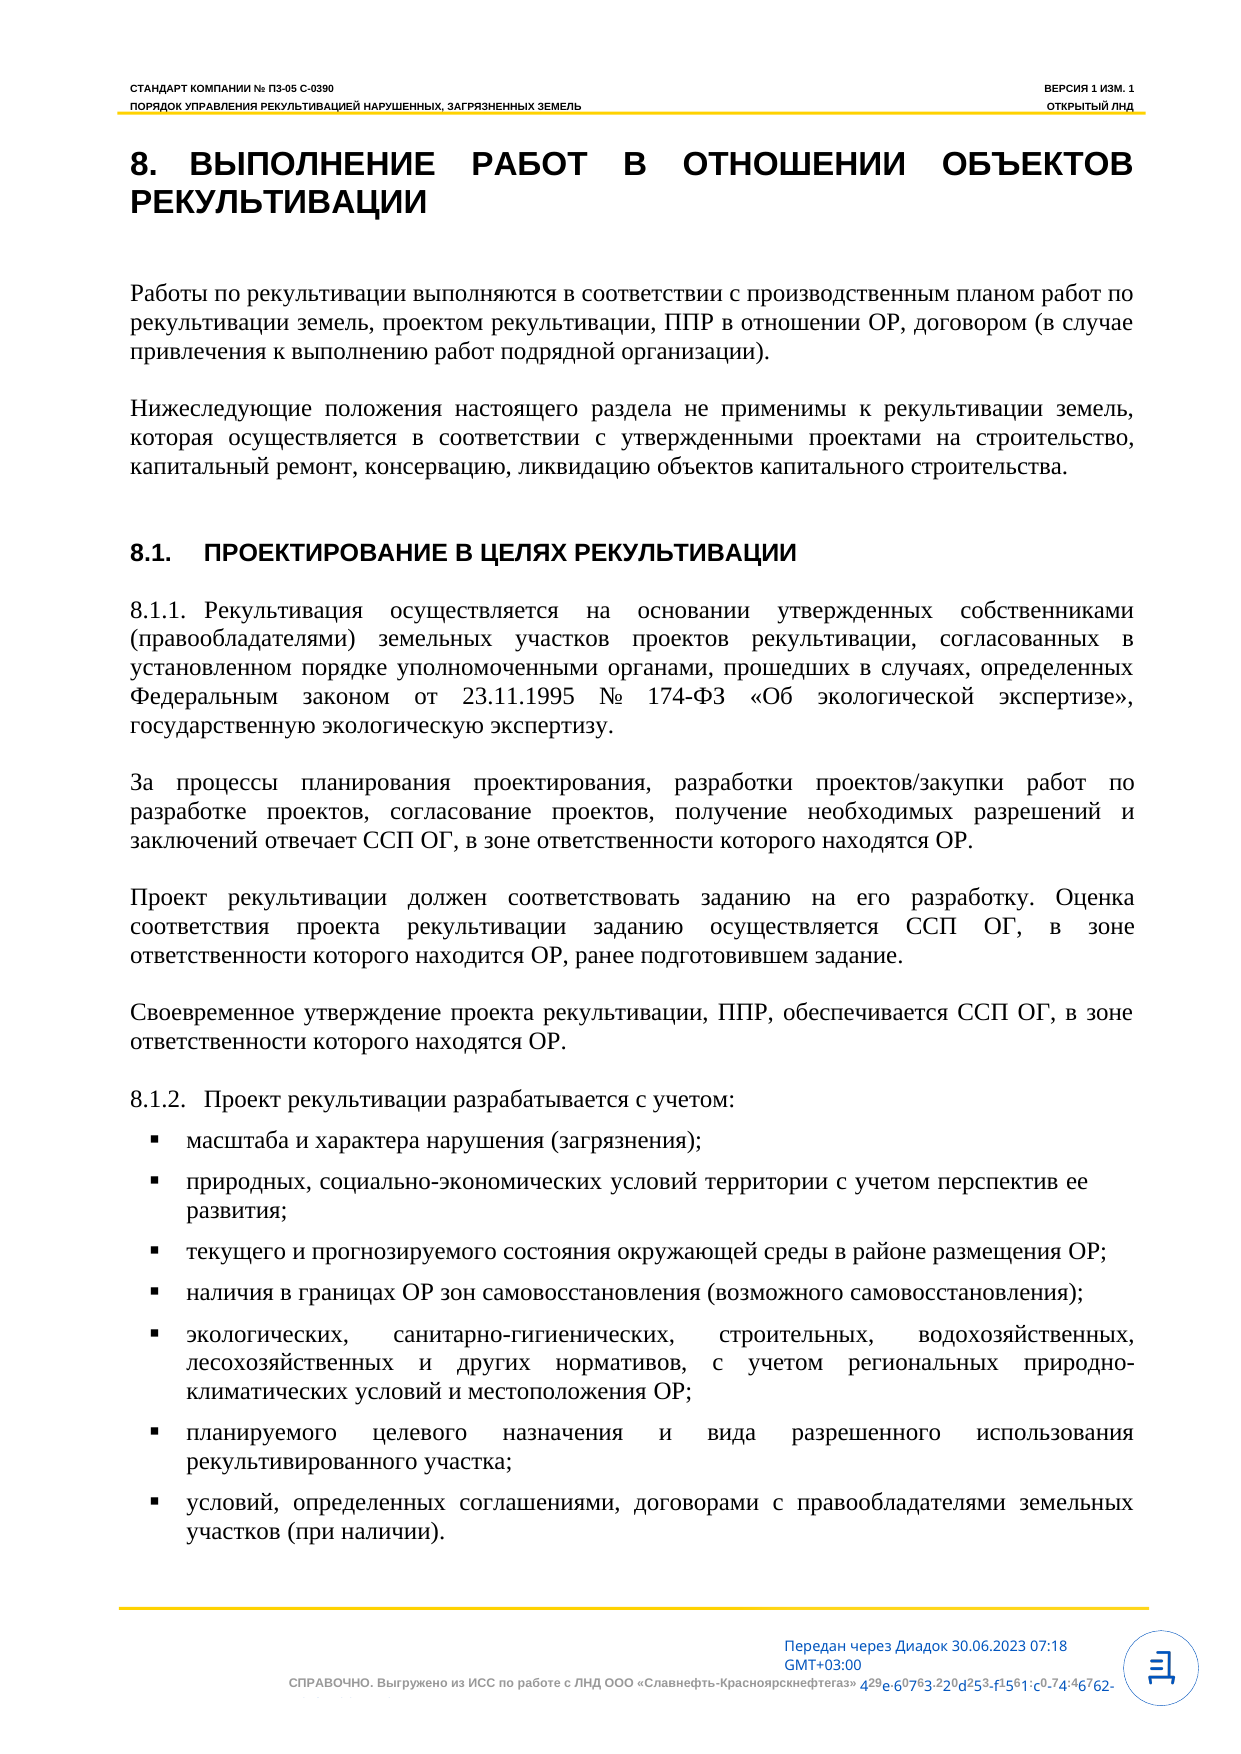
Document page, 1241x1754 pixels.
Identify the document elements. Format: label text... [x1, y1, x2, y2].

list Рекультивация осуществляется на основании утвержденных собственниками (правообладателями) земельных участков проектов рекультивации, согласованных в установленном порядке уполномоченными органами, прошедших в случаях, определенных Федеральным законом от 23.11.1995 № 174-ФЗ «Об экологической экспертизе», государственную экологическую экспертизу. [130, 595, 1134, 738]
list условий, определенных соглашениями, договорами с правообладателями земельных участков (при наличии). [149, 1487, 1134, 1545]
list масштаба и характера нарушения (загрязнения); [149, 1125, 1159, 1154]
text Нижеследующие положения настоящего раздела не применимы к рекультивации земель, которая осуществляется в соответствии с утвержденными проектами на строительство, капитальный ремонт, консервацию, ликвидацию объектов капитального строительства. [130, 393, 1134, 480]
list природных, социально-экономических условий территории с учетом перспектив ее развития; [149, 1166, 1134, 1224]
subtitle ПРОЕКТИРОВАНИЕ В ЦЕЛЯХ РЕКУЛЬТИВАЦИИ [130, 538, 1159, 566]
text Проект рекультивации должен соответствовать заданию на его разработку. Оценка соответствия проекта рекультивации заданию осуществляется ССП ОГ, в зоне ответственности которого находится ОР, ранее подготовившем задание. [130, 882, 1134, 968]
text Своевременное утверждение проекта рекультивации, ППР, обеспечивается ССП ОГ, в зоне ответственности которого находятся ОР. [130, 997, 1134, 1055]
picture [709, 1587, 1241, 1734]
list планируемого целевого назначения и вида разрешенного использования рекультивированного участка; [149, 1417, 1134, 1475]
subtitle ВЫПОЛНЕНИЕ РАБОТ В ОТНОШЕНИИ ОБЪЕКТОВ РЕКУЛЬТИВАЦИИ [130, 144, 1133, 221]
list Проект рекультивации разрабатывается с учетом: [130, 1084, 1159, 1112]
list текущего и прогнозируемого состояния окружающей среды в районе размещения ОР; [149, 1236, 1159, 1265]
text За процессы планирования проектирования, разработки проектов/закупки работ по разработке проектов, согласование проектов, получение необходимых разрешений и заключений отвечает ССП ОГ, в зоне ответственности которого находятся ОР. [130, 767, 1135, 853]
text Работы по рекультивации выполняются в соответствии с производственным планом работ по рекультивации земель, проектом рекультивации, ППР в отношении ОР, договором (в случае привлечения к выполнению работ подрядной организации). [130, 278, 1134, 365]
list экологических, санитарно-гигиенических, строительных, водохозяйственных, лесохозяйственных и других нормативов, с учетом региональных природно- климатических условий и местоположения ОР; [149, 1319, 1134, 1405]
list наличия в границах ОР зон самовосстановления (возможного самовосстановления); [149, 1277, 1159, 1306]
